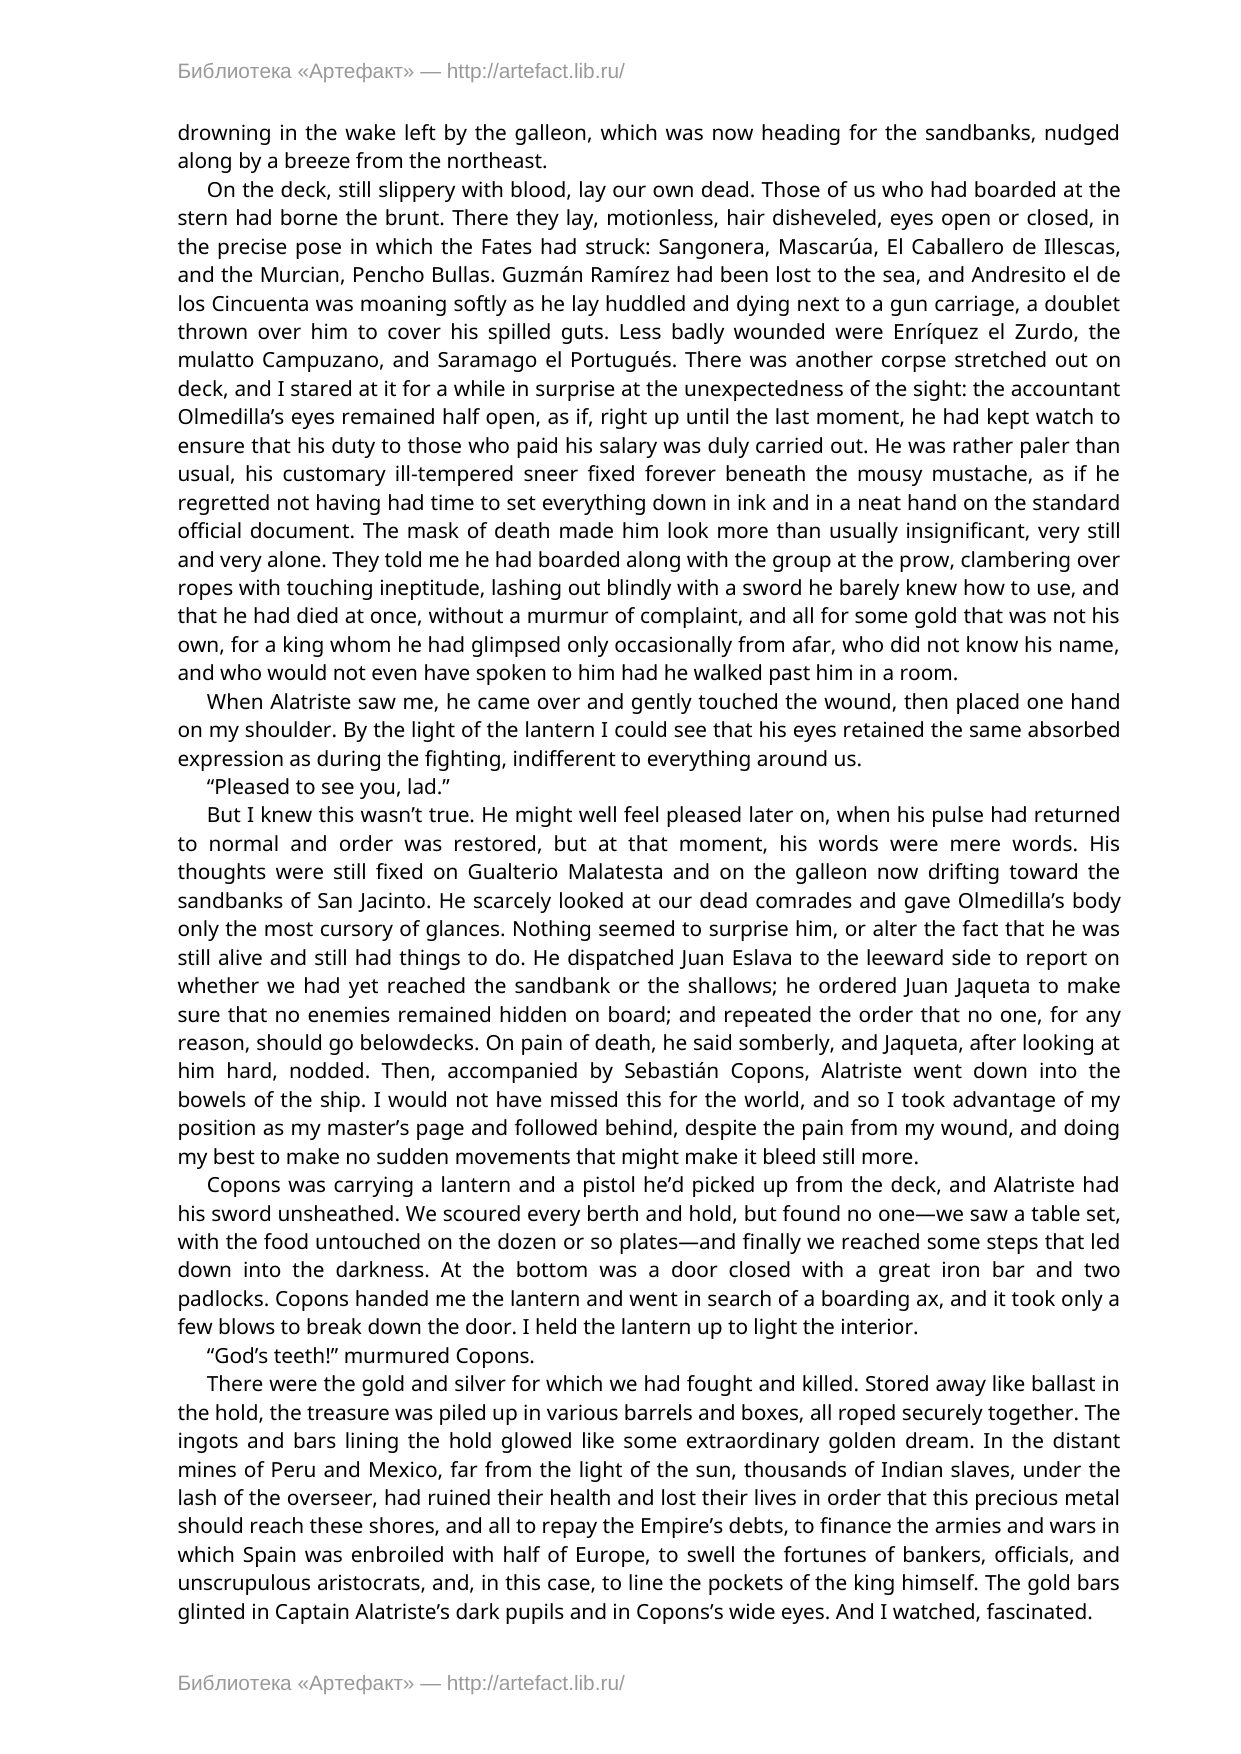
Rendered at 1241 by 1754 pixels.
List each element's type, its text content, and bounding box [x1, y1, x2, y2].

text “Pleased to see you, lad.” [177, 772, 1122, 801]
text “God’s teeth!” murmured Copons. [177, 1341, 1122, 1369]
text On the deck, still slippery with blood, lay our own dead. Those of us who had boarded at the stern had borne the brunt. There they lay, motionless, hair disheveled, eyes open or closed, in the precise pose in which the Fates had struck: Sangonera, Mascarúa, El Caballero de Illescas, and the Murcian, Pencho Bullas. Guzmán Ramírez had been lost to the sea, and Andresito el de los Cincuenta was moaning softly as he lay huddled and dying next to a gun carriage, a doublet thrown over him to cover his spilled guts. Less badly wounded were Enríquez el Zurdo, the mulatto Campuzano, and Saramago el Portugués. There was another corpse stretched out on deck, and I stared at it for a while in surprise at the unexpectedness of the sight: the accountant Olmedilla’s eyes remained half open, as if, right up until the last moment, he had kept watch to ensure that his duty to those who paid his salary was duly carried out. He was rather paler than usual, his customary ill-tempered sneer fixed forever beneath the mousy mustache, as if he regretted not having had time to set everything down in ink and in a neat hand on the standard official document. The mask of death made him look more than usually insignificant, very still and very alone. They told me he had boarded along with the group at the prow, clambering over ropes with touching ineptitude, lashing out blindly with a sword he barely knew how to use, and that he had died at once, without a murmur of complaint, and all for some gold that was not his own, for a king whom he had glimpsed only occasionally from afar, who did not know his name, and who would not even have spoken to him had he walked past him in a room. [177, 175, 1122, 687]
text Copons was carrying a lantern and a pistol he’d picked up from the deck, and Alatriste had his sword unsheathed. We scoured every berth and hold, but found no one—we saw a table set, with the food untouched on the dozen or so plates—and finally we reached some steps that led down into the darkness. At the bottom was a door closed with a great iron bar and two padlocks. Copons handed me the lantern and went in search of a boarding ax, and it took only a few blows to break down the door. I held the lantern up to light the interior. [177, 1170, 1122, 1341]
text There were the gold and silver for which we had fought and killed. Stored away like ballast in the hold, the treasure was piled up in various barrels and boxes, all roped securely together. The ingots and bars lining the hold glowed like some extraordinary golden dream. In the distant mines of Peru and Mexico, far from the light of the sun, thousands of Indian slaves, under the lash of the overseer, had ruined their health and lost their lives in order that this precious metal should reach these shores, and all to repay the Empire’s debts, to finance the armies and wars in which Spain was enbroiled with half of Europe, to swell the fortunes of bankers, officials, and unscrupulous aristocrats, and, in this case, to line the pockets of the king himself. The gold bars glinted in Captain Alatriste’s dark pupils and in Copons’s wide eyes. And I watched, fascinated. [177, 1369, 1122, 1625]
text When Alatriste saw me, he came over and gently touched the wound, then placed one hand on my shoulder. By the light of the lantern I could see that his eyes retained the same absorbed expression as during the fighting, indifferent to everything around us. [177, 687, 1122, 772]
text But I knew this wasn’t true. He might well feel pleased later on, when his pulse had returned to normal and order was restored, but at that moment, his words were mere words. His thoughts were still fixed on Gualterio Malatesta and on the galleon now drifting toward the sandbanks of San Jacinto. He scarcely looked at our dead comrades and gave Olmedilla’s body only the most cursory of glances. Nothing seemed to surprise him, or alter the fact that he was still alive and still had things to do. He dispatched Juan Eslava to the leeward side to report on whether we had yet reached the sandbank or the shallows; he ordered Juan Jaqueta to make sure that no enemies remained hidden on board; and repeated the order that no one, for any reason, should go belowdecks. On pain of death, he said somberly, and Jaqueta, after looking at him hard, nodded. Then, accompanied by Sebastián Copons, Alatriste went down into the bowels of the ship. I would not have missed this for the world, and so I took advantage of my position as my master’s page and followed behind, despite the pain from my wound, and doing my best to make no sudden movements that might make it bleed still more. [177, 801, 1122, 1170]
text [177, 118, 1122, 175]
